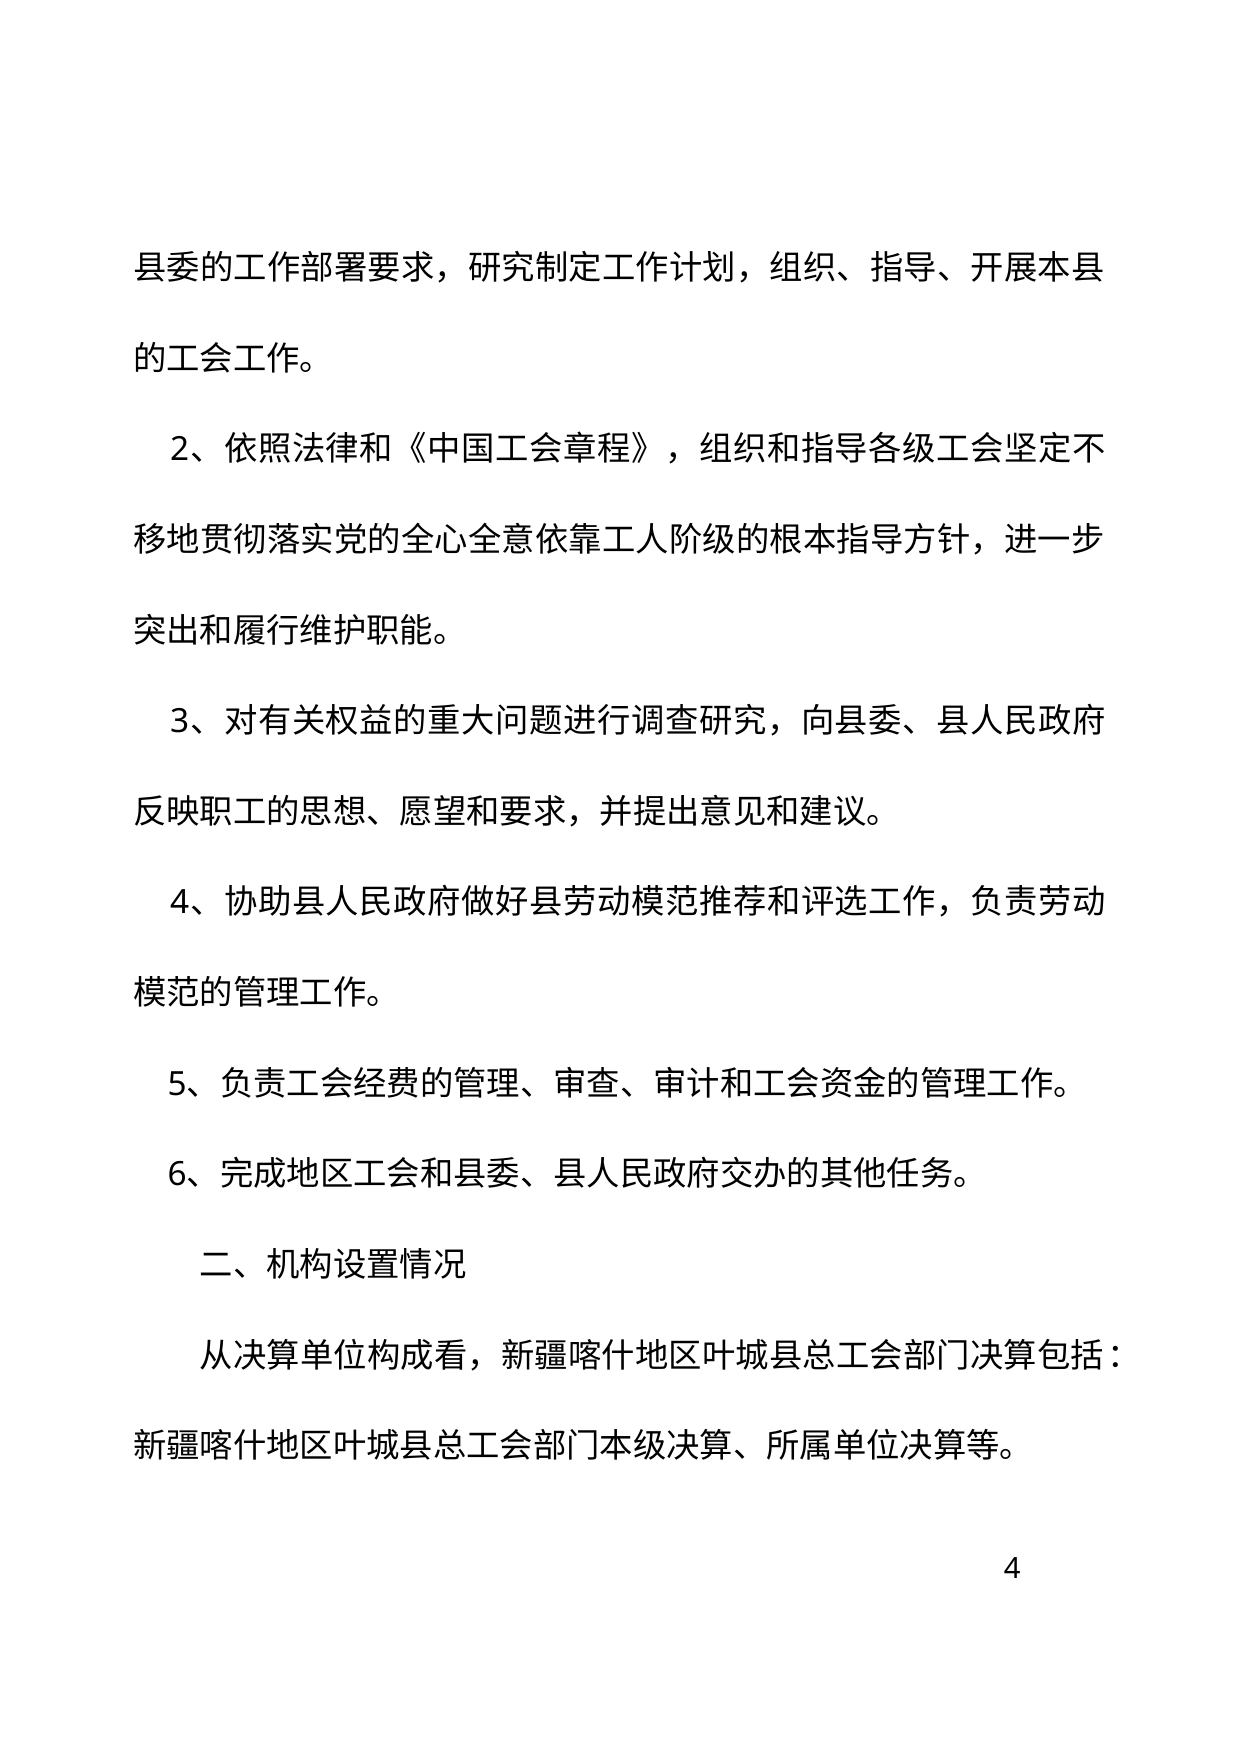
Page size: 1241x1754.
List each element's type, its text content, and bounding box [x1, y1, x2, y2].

text 从决算单位构成看，新疆喀什地区叶城县总工会部门决算包括：新疆喀什地区叶城县总工会部门本级决算、所属单位决算等。 [133, 1307, 1107, 1489]
text 二、机构设置情况 [133, 1217, 1107, 1307]
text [133, 220, 1107, 1217]
